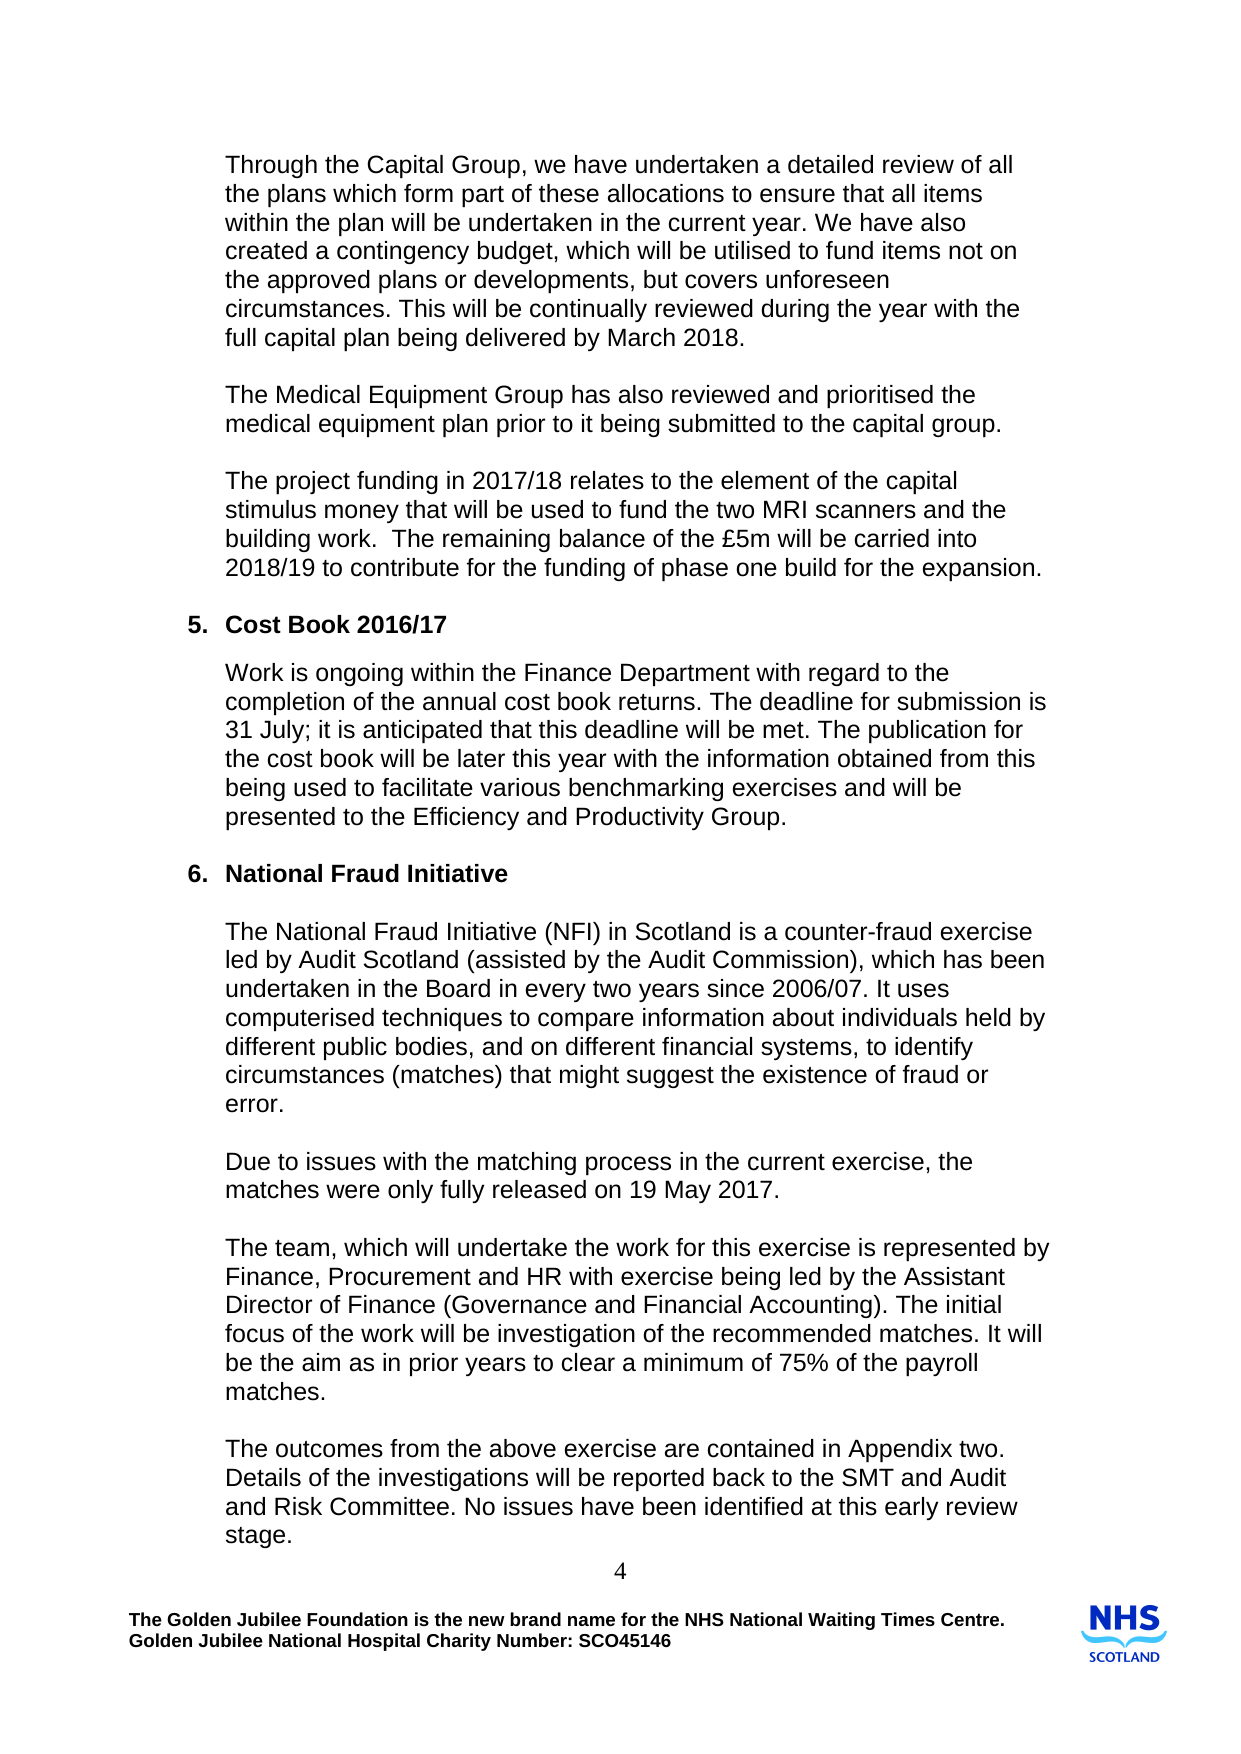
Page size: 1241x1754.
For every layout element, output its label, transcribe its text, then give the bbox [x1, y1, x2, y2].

text Due to issues with the matching process in the current exercise, the matches were only fully released on 19 May 2017. [225, 1147, 1053, 1204]
text The National Fraud Initiative (NFI) in is a counter-fraud exercise led by Audit Scotland (assisted by the Audit Commission), which has been undertaken in the Board in every two years since 2006/07. It uses computerised techniques to compare information about individuals held by different public bodies, and on different financial systems, to identify circumstances (matches) that might suggest the existence of fraud or error. [225, 917, 1053, 1118]
subtitle Cost Book 2016/17 [187, 610, 1053, 639]
text The Medical Equipment Group has also reviewed and prioritised the medical equipment plan prior to it being submitted to the capital group. [225, 380, 1053, 437]
subtitle National Fraud Initiative [187, 859, 1053, 888]
text The outcomes from the above exercise are contained in Appendix two. Details of the investigations will be reported back to the SMT and Audit and Risk Committee. No issues have been identified at this early review stage. [225, 1434, 1053, 1549]
text The team, which will undertake the work for this exercise is represented by Finance, Procurement and HR with exercise being led by the Assistant Director of Finance (Governance and Financial Accounting). The initial focus of the work will be investigation of the recommended matches. It will be the aim as in prior years to clear a minimum of 75% of the payroll matches. [225, 1233, 1053, 1405]
text Through the Capital Group, we have undertaken a detailed review of all the plans which form part of these allocations to ensure that all items within the plan will be undertaken in the current year. We have also created a contingency budget, which will be utilised to fund items not on the approved plans or developments, but covers unforeseen circumstances. This will be continually reviewed during the year with the full capital plan being delivered by March 2018. [225, 150, 1053, 351]
text The project funding in 2017/18 relates to the element of the capital stimulus money that will be used to fund the two MRI scanners and the building work. The remaining balance of the £5m will be carried into 2018/19 to contribute for the funding of phase one build for the expansion. [225, 466, 1053, 581]
text Work is ongoing within the Finance Department with regard to the completion of the annual cost book returns. The deadline for submission is 31 July; it is anticipated that this deadline will be met. The publication for the cost book will be later this year with the information obtained from this being used to facilitate various benchmarking exercises and will be presented to the Efficiency and Productivity Group. [225, 658, 1053, 830]
picture [1081, 1605, 1167, 1662]
